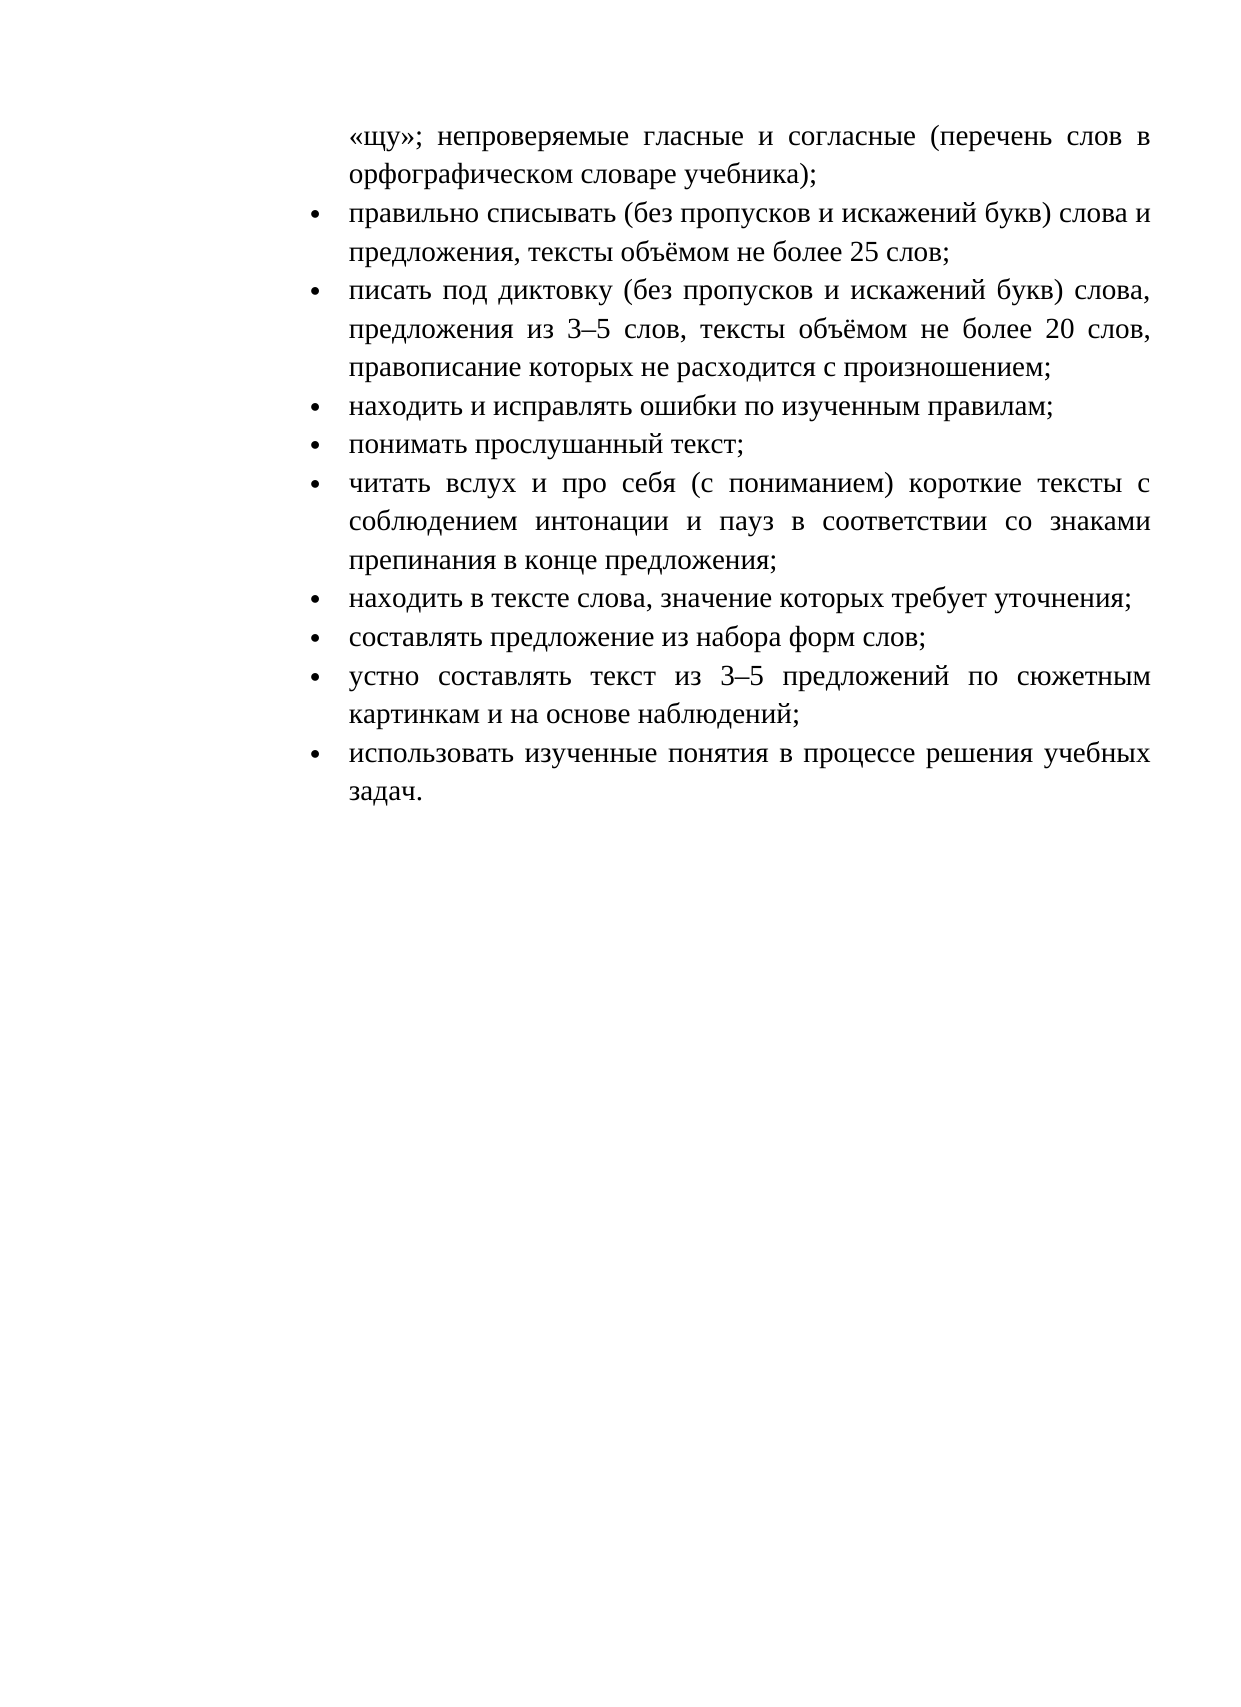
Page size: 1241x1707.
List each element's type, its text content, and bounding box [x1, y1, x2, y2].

list находить и исправлять ошибки по изученным правилам; [311, 388, 1152, 421]
list писать под диктовку (без пропусков и искажений букв) слова, предложения из 3–5 слов, тексты объёмом не более 20 слов, правописание которых не расходится с произношением; [311, 272, 1152, 383]
list находить в тексте слова, значение которых требует уточнения; [311, 581, 1152, 614]
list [311, 118, 1152, 190]
list составлять предложение из набора форм слов; [311, 619, 1152, 653]
list правильно списывать (без пропусков и искажений букв) слова и предложения, тексты объёмом не более 25 слов; [311, 195, 1152, 267]
list читать вслух и про себя (с пониманием) короткие тексты с соблюдением интонации и пауз в соответствии со знаками препинания в конце предложения; [311, 465, 1152, 576]
list устно составлять текст из 3–5 предложений по сюжетным картинкам и на основе наблюдений; [311, 658, 1152, 730]
list понимать прослушанный текст; [311, 426, 1152, 460]
list использовать изученные понятия в процессе решения учебных задач. [311, 735, 1152, 807]
